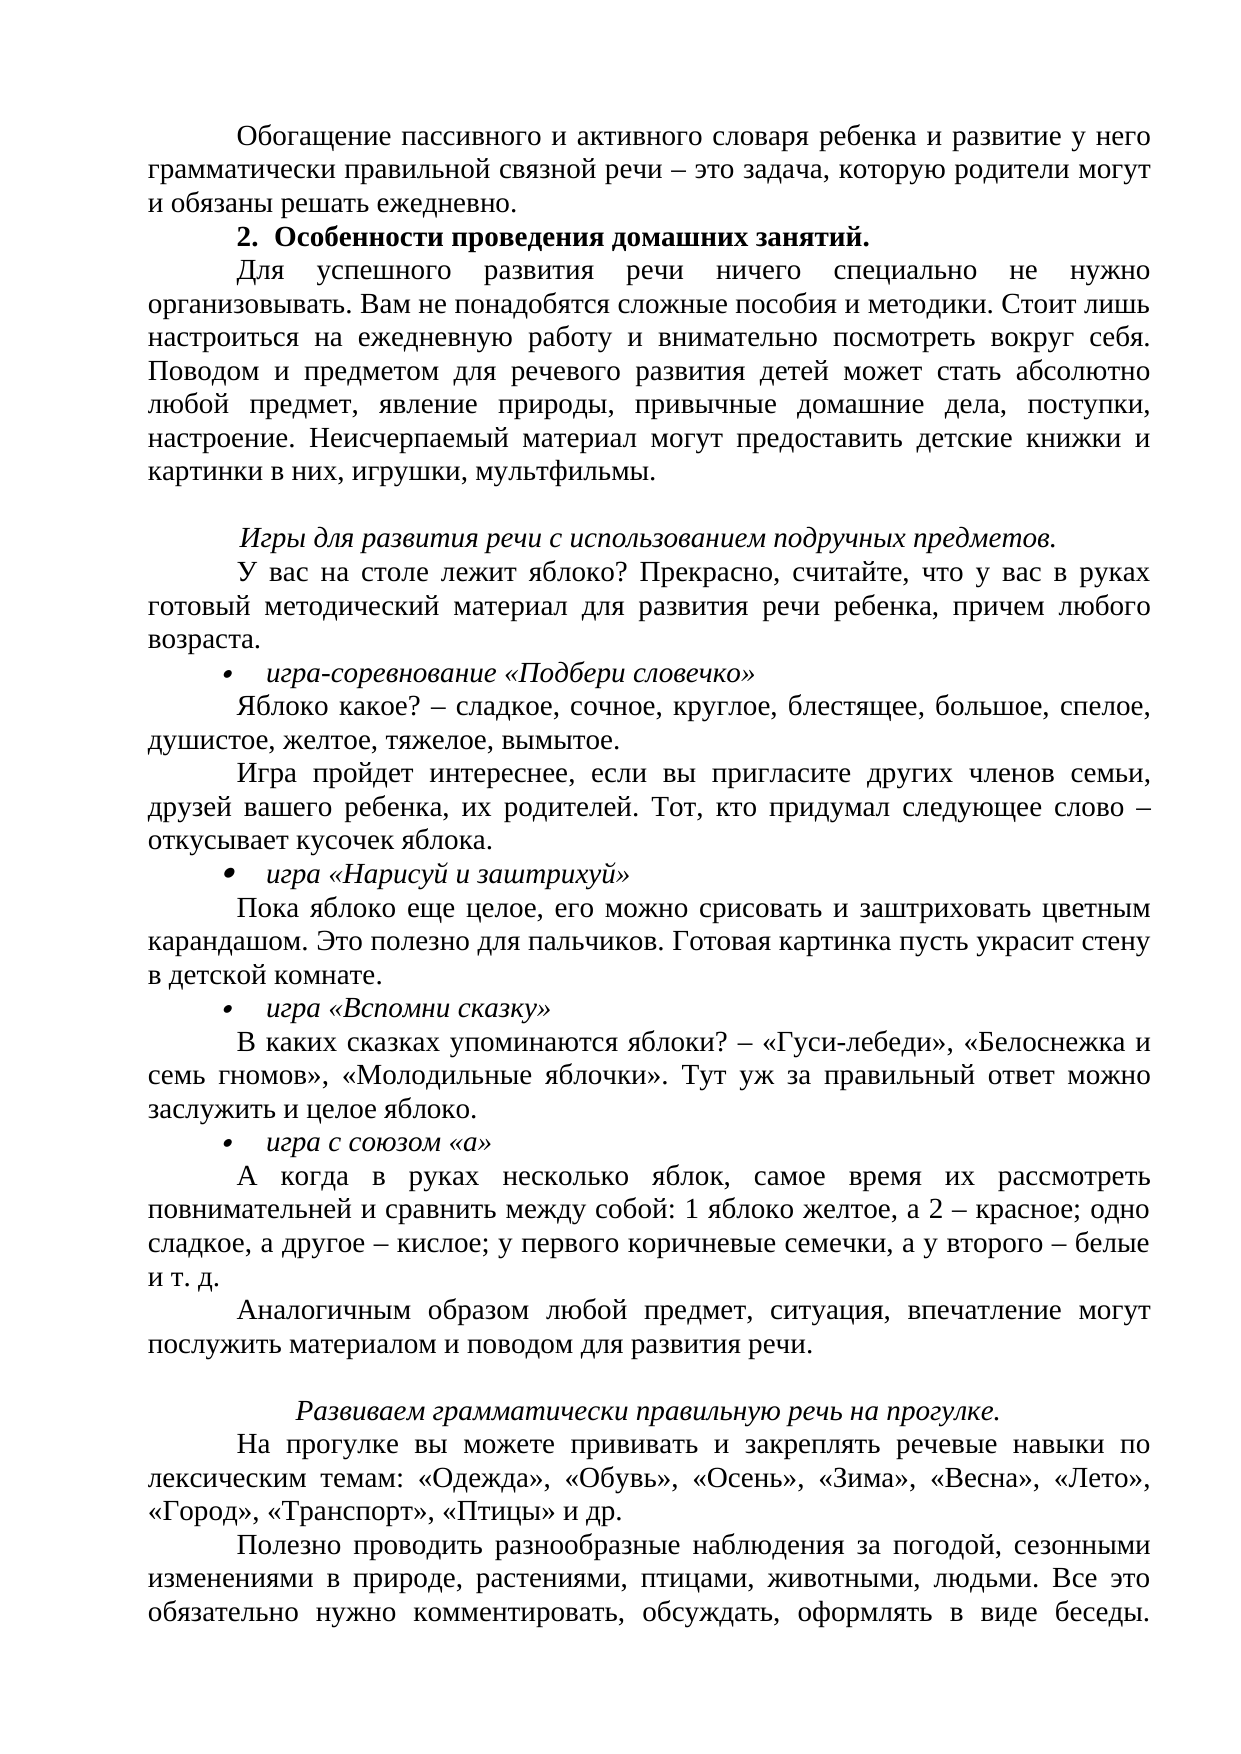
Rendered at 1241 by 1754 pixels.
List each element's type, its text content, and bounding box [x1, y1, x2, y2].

text А когда в руках несколько яблок, самое время их рассмотреть повнимательней и сравнить между собой: 1 яблоко желтое, а 2 – красное; одно сладкое, а другое – кислое; у первого коричневые семечки, а у второго – белые и т. д. [148, 1158, 1152, 1292]
text У вас на столе лежит яблоко? Прекрасно, считайте, что у вас в руках готовый методический материал для развития речи ребенка, причем любого возраста. [148, 554, 1152, 655]
list игра с союзом «а» [222, 1124, 1152, 1158]
list игра «Вспомни сказку» [222, 990, 1152, 1024]
text Игры для развития речи с использованием подручных предметов. [148, 521, 1152, 554]
text Аналогичным образом любой предмет, ситуация, впечатление могут послужить материалом и поводом для развития речи. [148, 1292, 1152, 1359]
text Развиваем грамматически правильную речь на прогулке. [148, 1393, 1152, 1426]
text На прогулке вы можете прививать и закреплять речевые навыки по лексическим темам: «Одежда», «Обувь», «Осень», «Зима», «Весна», «Лето», «Город», «Транспорт», «Птицы» и др. [148, 1426, 1152, 1527]
text Игра пройдет интереснее, если вы пригласите других членов семьи, друзей вашего ребенка, их родителей. Тот, кто придумал следующее слово – откусывает кусочек яблока. [148, 755, 1152, 856]
list игра-соревнование «Подбери словечко» [222, 655, 1152, 688]
text Обогащение пассивного и активного словаря ребенка и развитие у него грамматически правильной связной речи – это задача, которую родители могут и обязаны решать ежедневно. [148, 118, 1152, 219]
list игра «Нарисуй и заштрихуй» [222, 856, 1152, 890]
text В каких сказках упоминаются яблоки? – «Гуси-лебеди», «Белоснежка и семь гномов», «Молодильные яблочки». Тут уж за правильный ответ можно заслужить и целое яблоко. [148, 1024, 1152, 1124]
list Особенности проведения домашних занятий. [236, 219, 1152, 252]
text Яблоко какое? – сладкое, сочное, круглое, блестящее, большое, спелое, душистое, желтое, тяжелое, вымытое. [148, 688, 1152, 755]
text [148, 1527, 1152, 1628]
text Для успешного развития речи ничего специально не нужно организовывать. Вам не понадобятся сложные пособия и методики. Стоит лишь настроиться на ежедневную работу и внимательно посмотреть вокруг себя. Поводом и предметом для речевого развития детей может стать абсолютно любой предмет, явление природы, привычные домашние дела, поступки, настроение. Неисчерпаемый материал могут предоставить детские книжки и картинки в них, игрушки, мультфильмы. [148, 252, 1152, 487]
text Пока яблоко еще целое, его можно срисовать и заштриховать цветным карандашом. Это полезно для пальчиков. Готовая картинка пусть украсит стену в детской комнате. [148, 890, 1152, 990]
